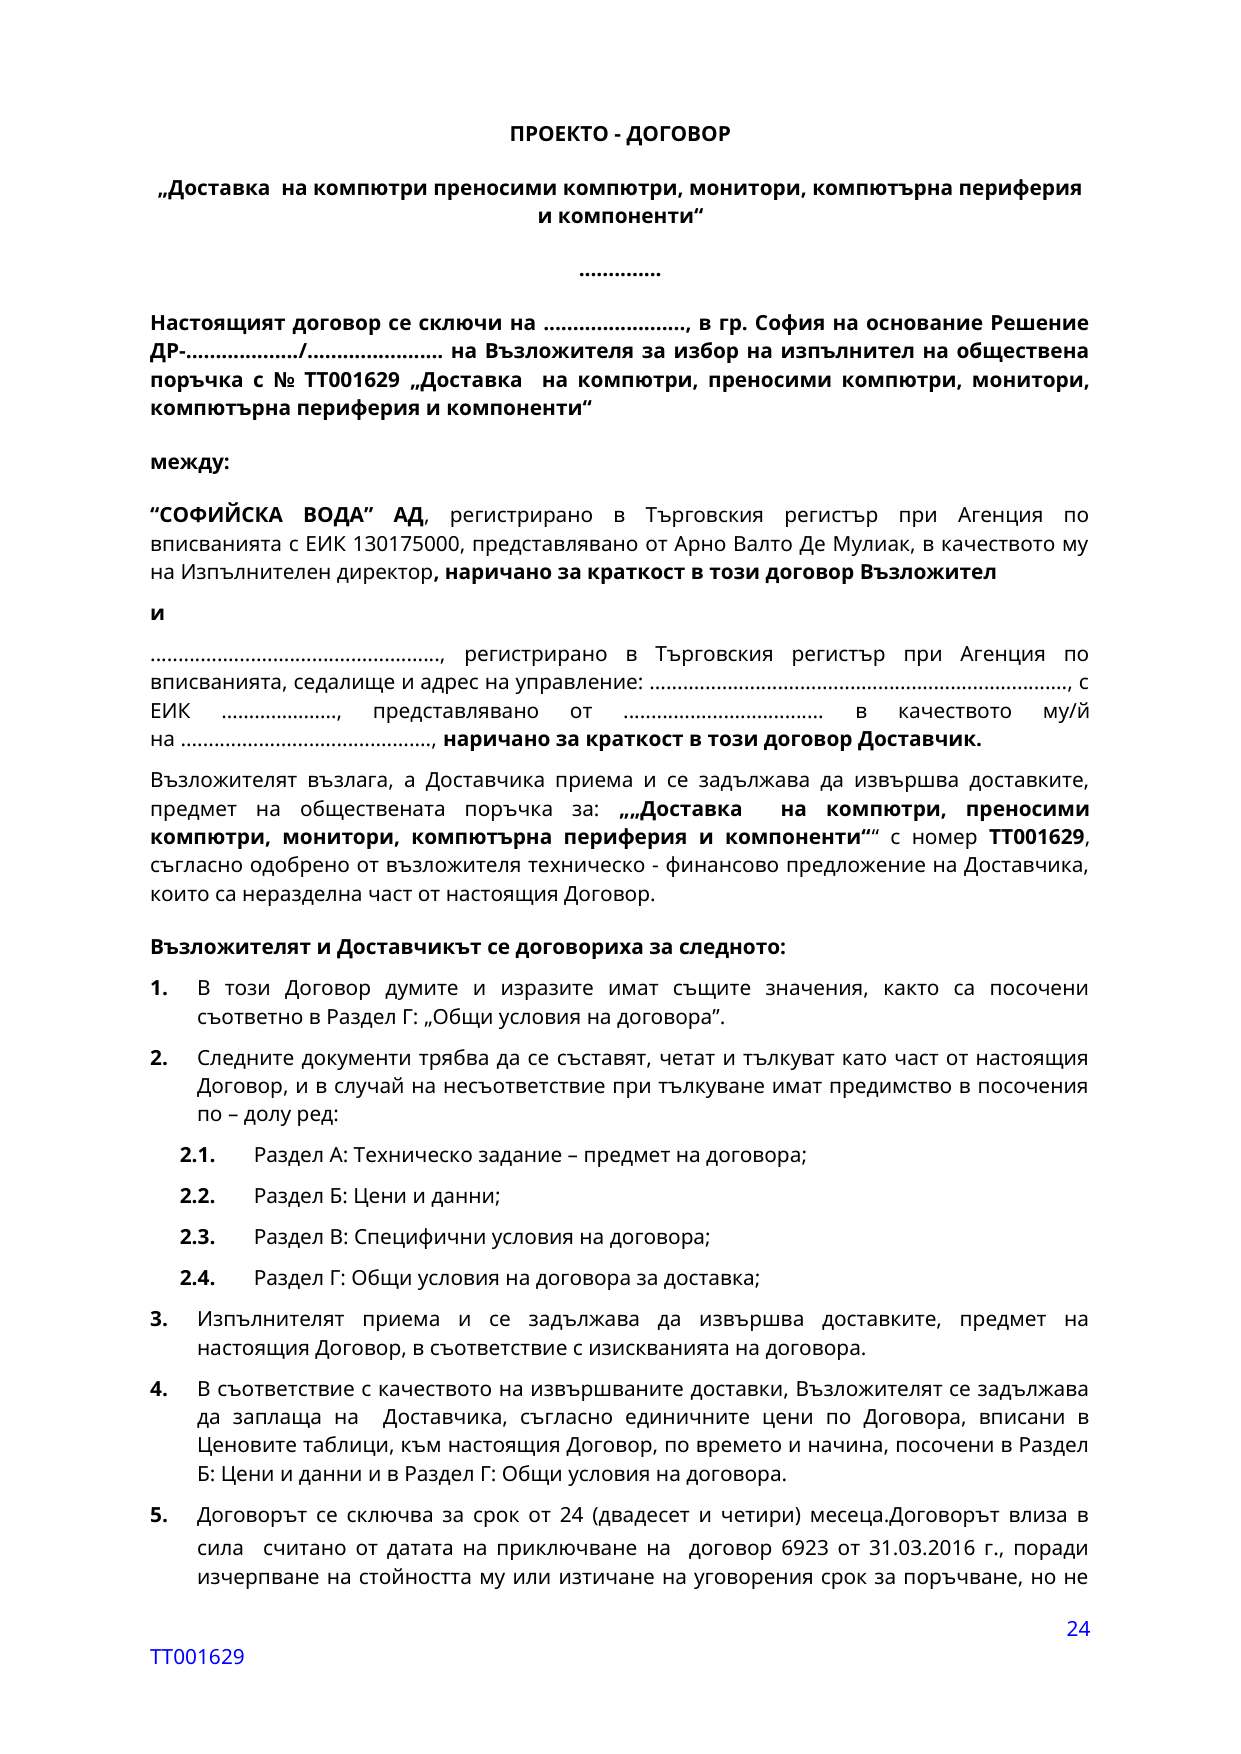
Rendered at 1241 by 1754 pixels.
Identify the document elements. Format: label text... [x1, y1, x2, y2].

text ПРОЕКТО - ДОГОВОР [150, 119, 1090, 148]
list Раздел Г: Общи условия на договора за доставка; [179, 1263, 1090, 1292]
text “СОФИЙСКА ВОДА” АД, регистрирано в Търговския регистър при Агенция по вписванията с ЕИК 130175000, представлявано от Арно Валто Де Мулиак, в качеството му на Изпълнителен директор, наричано за краткост в този договор Възложител [150, 500, 1090, 586]
text Възложителят възлага, а Доставчика приема и се задължава да извършва доставките, предмет на обществената поръчка за: „„Доставка на компютри, преносими компютри, монитори, компютърна периферия и компоненти““ с номер ТТ001629, съгласно одобрено от възложителя техническо - финансово предложение на Доставчика, които са неразделна част от настоящия Договор. [150, 765, 1090, 907]
list Раздел А: Техническо задание – предмет на договора; [179, 1141, 1090, 1169]
text между: [150, 447, 1090, 475]
list Раздел Б: Цени и данни; [179, 1181, 1090, 1210]
text Настоящият договор се сключи на ........................, в гр. София на основание Решение ДР-.................../....................... на Възложителя за избор на изпълнител на обществена поръчка с № ТТ001629 „Доставка на компютри, преносими компютри, монитори, компютърна периферия и компоненти“ [150, 308, 1090, 422]
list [150, 1500, 1090, 1591]
text Възложителят и Доставчикът се договориха за следното: [150, 932, 1090, 961]
list Следните документи трябва да се съставят, четат и тълкуват като част от настоящия Договор, и в случай на несъответствие при тълкуване имат предимство в посочения по – долу ред: [150, 1043, 1090, 1128]
list В този Договор думите и изразите имат същите значения, както са посочени съответно в Раздел Г: „Общи условия на договора”. [150, 973, 1090, 1030]
list Изпълнителят приема и се задължава да извършва доставките, предмет на настоящия Договор, в съответствие с изискванията на договора. [150, 1304, 1090, 1361]
text и [150, 598, 1090, 626]
list Раздел В: Специфични условия на договора; [179, 1222, 1090, 1251]
list В съответствие с качеството на извършваните доставки, Възложителят се задължава да заплаща на Доставчика, съгласно единичните цени по Договора, вписани в Ценовите таблици, към настоящия Договор, по времето и начина, посочени в Раздел Б: Цени и данни и в Раздел Г: Общи условия на договора. [150, 1374, 1090, 1487]
text ...................................................., регистрирано в Търговския регистър при Агенция по вписванията, седалище и адрес на управление: ..........................................................................., с ЕИК …………………, представлявано от .................................... в качеството му/й на ............................................., наричано за краткост в този договор Доставчик. [150, 639, 1090, 753]
text .............. [150, 254, 1090, 283]
text „Доставка на компютри преносими компютри, монитори, компютърна периферия и компоненти“ [150, 173, 1090, 229]
